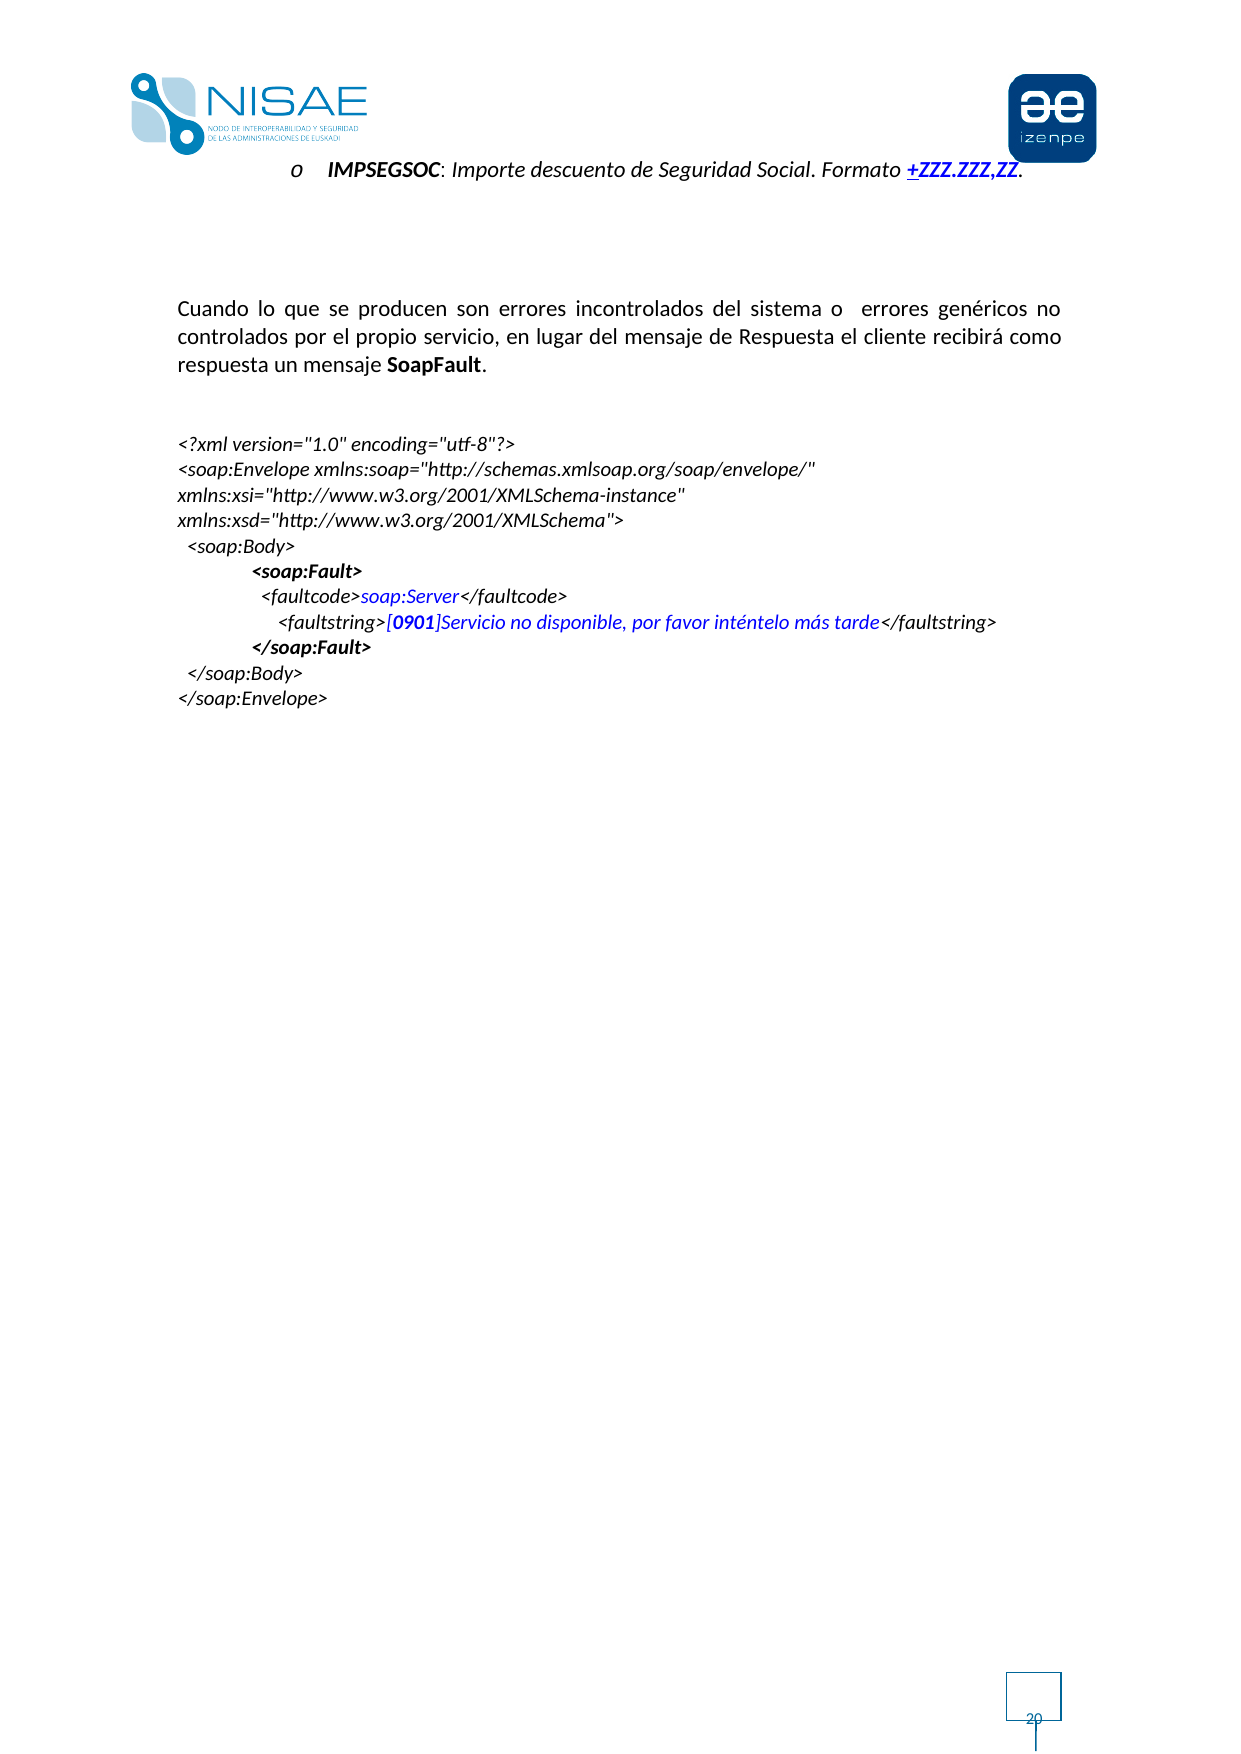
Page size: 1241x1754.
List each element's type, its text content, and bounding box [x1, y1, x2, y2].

text </soap:Body> [177, 660, 1063, 685]
text </soap:Fault> [177, 634, 1063, 660]
text <soap:Envelope xmlns:soap="http://schemas.xmlsoap.org/soap/envelope/" xmlns:xsi="http://www.w3.org/2001/XMLSchema-instance" xmlns:xsd="http://www.w3.org/2001/XMLSchema"> [177, 457, 1063, 533]
picture [139, 81, 148, 90]
picture [181, 131, 193, 143]
text <faultcode>soap:Server</faultcode> [177, 584, 1063, 609]
picture [118, 73, 180, 155]
picture [149, 73, 386, 155]
picture [1007, 74, 1097, 163]
text <?xml version="1.0" encoding="utf-8"?> [177, 431, 1063, 457]
text </soap:Envelope> [177, 685, 1063, 711]
text Cuando lo que se producen son errores incontrolados del sistema o errores genéricos no controlados por el propio servicio, en lugar del mensaje de Respuesta el cliente recibirá como respuesta un mensaje SoapFault. [177, 294, 1063, 378]
list IMPSEGSOC: Importe descuento de Seguridad Social. Formato +ZZZ.ZZZ,ZZ. [290, 155, 1063, 184]
text <faultstring>[0901]Servicio no disponible, por favor inténtelo más tarde</faultstring> [277, 609, 1063, 634]
text <soap:Body> [177, 533, 1063, 558]
text <soap:Fault> [177, 558, 1063, 584]
